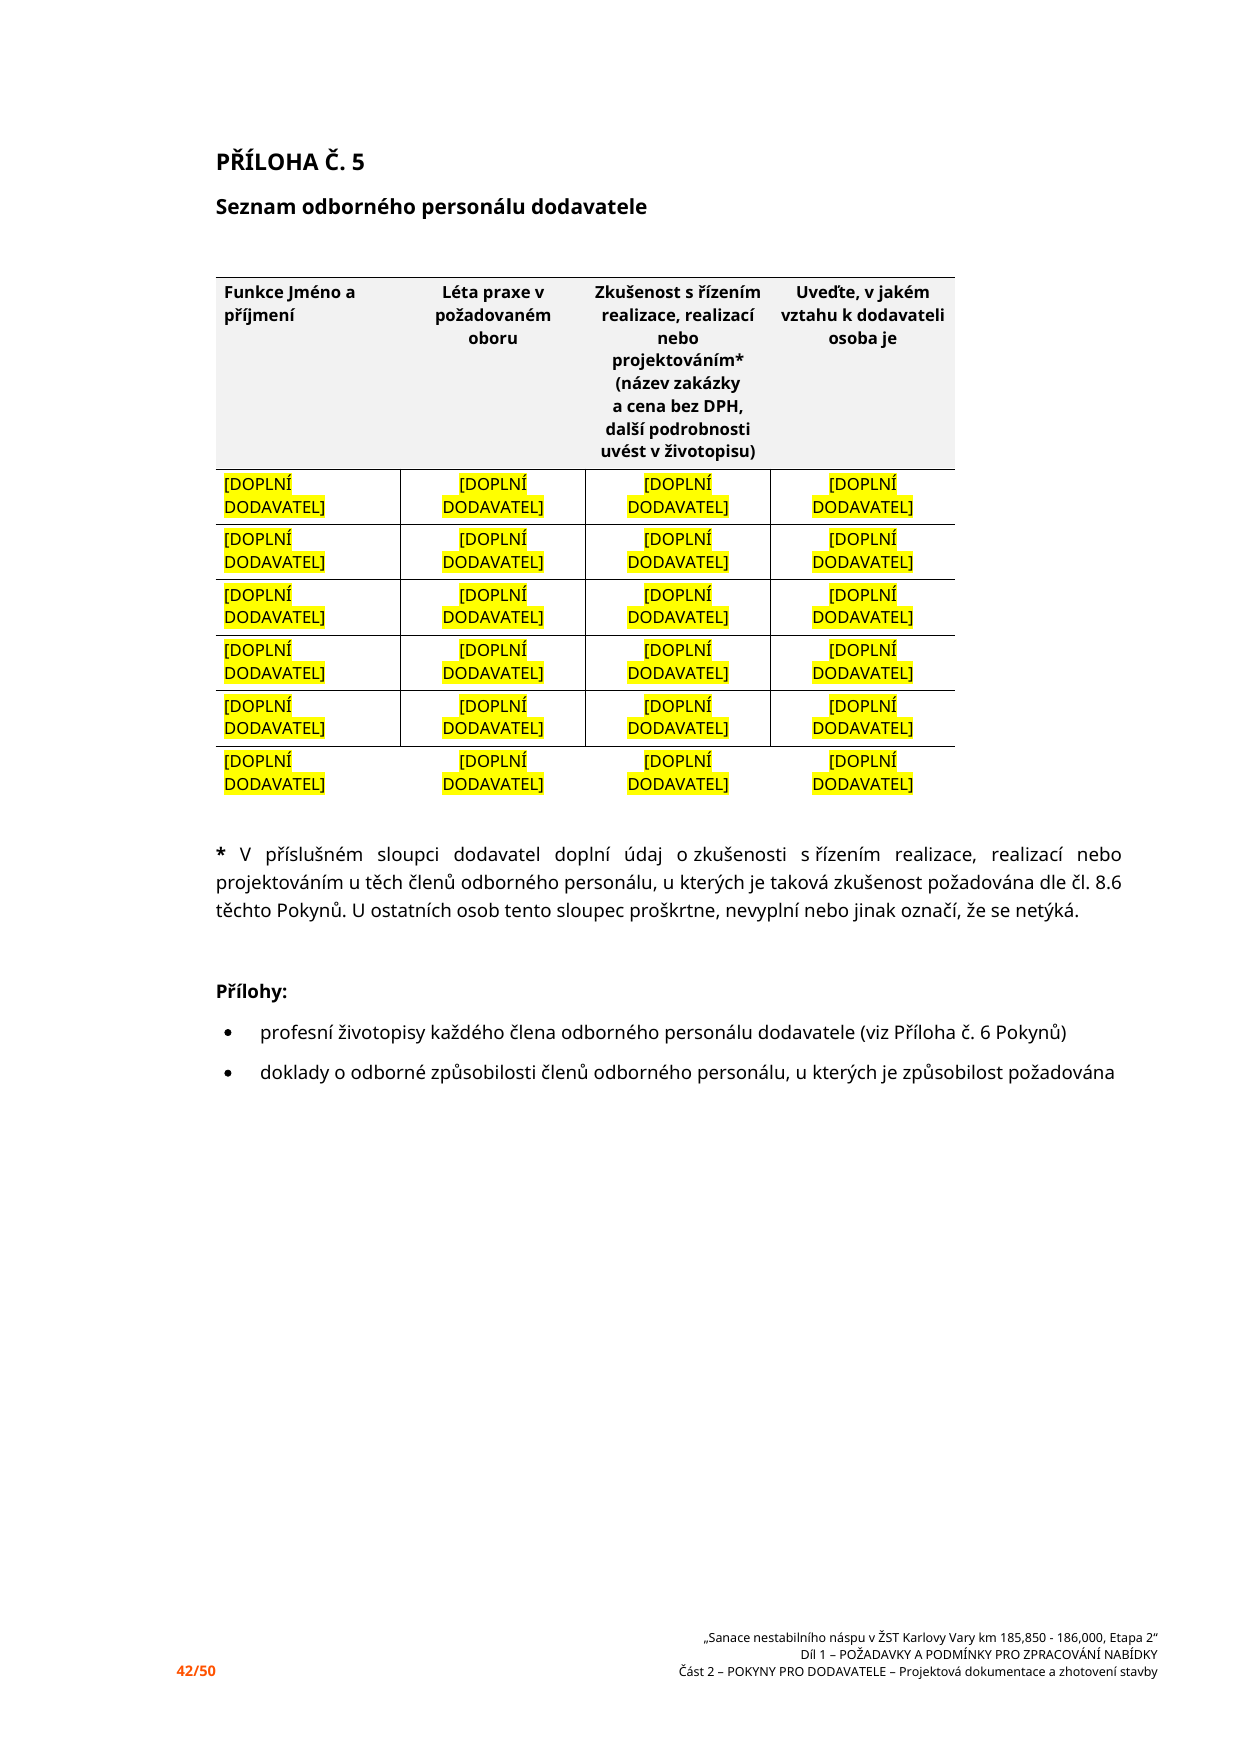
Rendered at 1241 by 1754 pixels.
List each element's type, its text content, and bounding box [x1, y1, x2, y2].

text profesní životopisy každého člena odborného personálu dodavatele (viz Příloha č. 6 Pokynů) [224, 1019, 1122, 1044]
table_cell [DOPLNÍ DODAVATEL] [401, 470, 585, 524]
table_cell [DOPLNÍ DODAVATEL] [771, 580, 955, 635]
table_cell [DOPLNÍ DODAVATEL] [586, 636, 770, 690]
table_header Uveďte, v jakém vztahu k dodavateli osoba je [770, 278, 955, 468]
text Seznam odborného personálu dodavatele [216, 192, 1122, 221]
table_cell [DOPLNÍ DODAVATEL] [586, 691, 770, 746]
table_cell [DOPLNÍ DODAVATEL] [401, 747, 585, 801]
table_cell [DOPLNÍ DODAVATEL] [401, 525, 585, 579]
table_cell [DOPLNÍ DODAVATEL] [771, 470, 955, 524]
table_cell [DOPLNÍ DODAVATEL] [216, 636, 400, 690]
table_cell [DOPLNÍ DODAVATEL] [216, 580, 400, 635]
text doklady o odborné způsobilosti členů odborného personálu, u kterých je způsobilost požadována [224, 1059, 1122, 1085]
table_cell [DOPLNÍ DODAVATEL] [216, 691, 400, 746]
text Příloha č. 5 [216, 146, 1122, 177]
table_cell [DOPLNÍ DODAVATEL] [771, 691, 955, 746]
table_cell [DOPLNÍ DODAVATEL] [216, 525, 400, 579]
table_cell [DOPLNÍ DODAVATEL] [586, 580, 770, 635]
table_header Léta praxe v požadovaném oboru [401, 278, 585, 468]
table_cell [DOPLNÍ DODAVATEL] [585, 747, 770, 801]
table_cell [DOPLNÍ DODAVATEL] [216, 470, 400, 524]
table_cell [DOPLNÍ DODAVATEL] [586, 470, 770, 524]
text Přílohy: [216, 978, 1122, 1004]
table_cell [DOPLNÍ DODAVATEL] [401, 636, 585, 690]
table_cell [DOPLNÍ DODAVATEL] [216, 747, 401, 801]
table_cell [DOPLNÍ DODAVATEL] [771, 525, 955, 579]
table_cell [DOPLNÍ DODAVATEL] [770, 747, 955, 801]
table_cell [DOPLNÍ DODAVATEL] [401, 691, 585, 746]
text * V příslušném sloupci dodavatel doplní údaj o zkušenosti s řízením realizace, realizací nebo projektováním u těch členů odborného personálu, u kterých je taková zkušenost požadována dle čl. 8.6 těchto Pokynů. U ostatních osob tento sloupec proškrtne, nevyplní nebo jinak označí, že se netýká. [216, 841, 1122, 923]
table_cell [DOPLNÍ DODAVATEL] [771, 636, 955, 690]
table_cell [DOPLNÍ DODAVATEL] [586, 525, 770, 579]
table_header Funkce Jméno a příjmení [216, 278, 401, 468]
table_header Zkušenost s řízením realizace, realizací nebo projektováním* (název zakázky a cena bez DPH, další podrobnosti uvést v životopisu) [585, 278, 770, 468]
table_cell [DOPLNÍ DODAVATEL] [401, 580, 585, 635]
